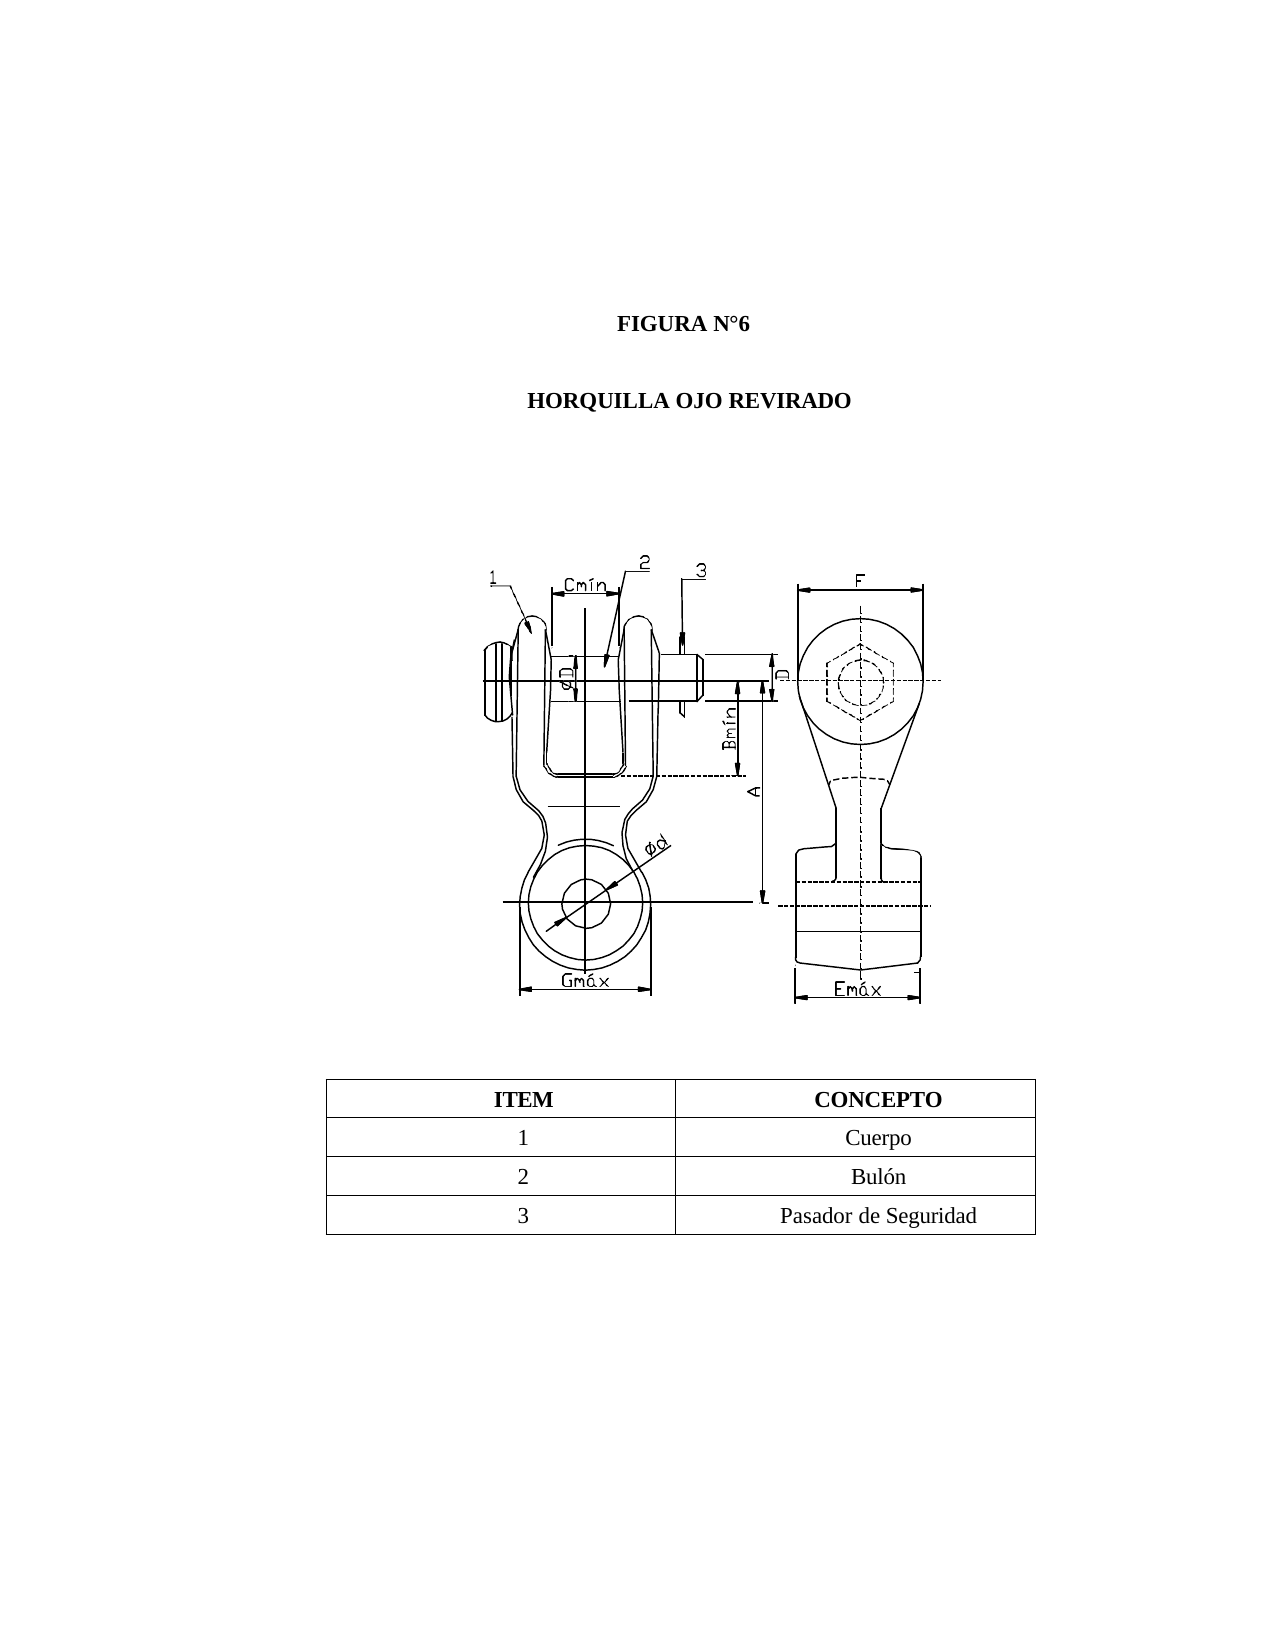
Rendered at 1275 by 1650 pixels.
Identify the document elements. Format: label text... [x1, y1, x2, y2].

picture [559, 655, 578, 702]
picture [645, 833, 668, 857]
picture [722, 708, 736, 750]
picture [483, 641, 513, 661]
text HORQUILLA OJO REVIRADO [150, 387, 1229, 413]
table_cell Bulón [676, 1157, 1035, 1195]
table_header CONCEPTO [676, 1080, 1035, 1117]
table_cell 2 [327, 1157, 675, 1195]
picture [769, 653, 789, 702]
picture [826, 643, 894, 721]
picture [681, 563, 706, 580]
picture [612, 763, 627, 778]
table_cell Cuerpo [676, 1118, 1035, 1156]
picture [543, 763, 558, 778]
picture [835, 981, 881, 996]
picture [623, 615, 653, 631]
table_header ITEM [327, 1080, 675, 1117]
picture [625, 555, 650, 572]
picture [490, 570, 547, 634]
table_cell 1 [327, 1118, 675, 1156]
picture [562, 973, 609, 987]
table_cell Pasador de Seguridad [676, 1196, 1035, 1234]
table_cell 3 [327, 1196, 675, 1234]
picture [880, 843, 922, 858]
